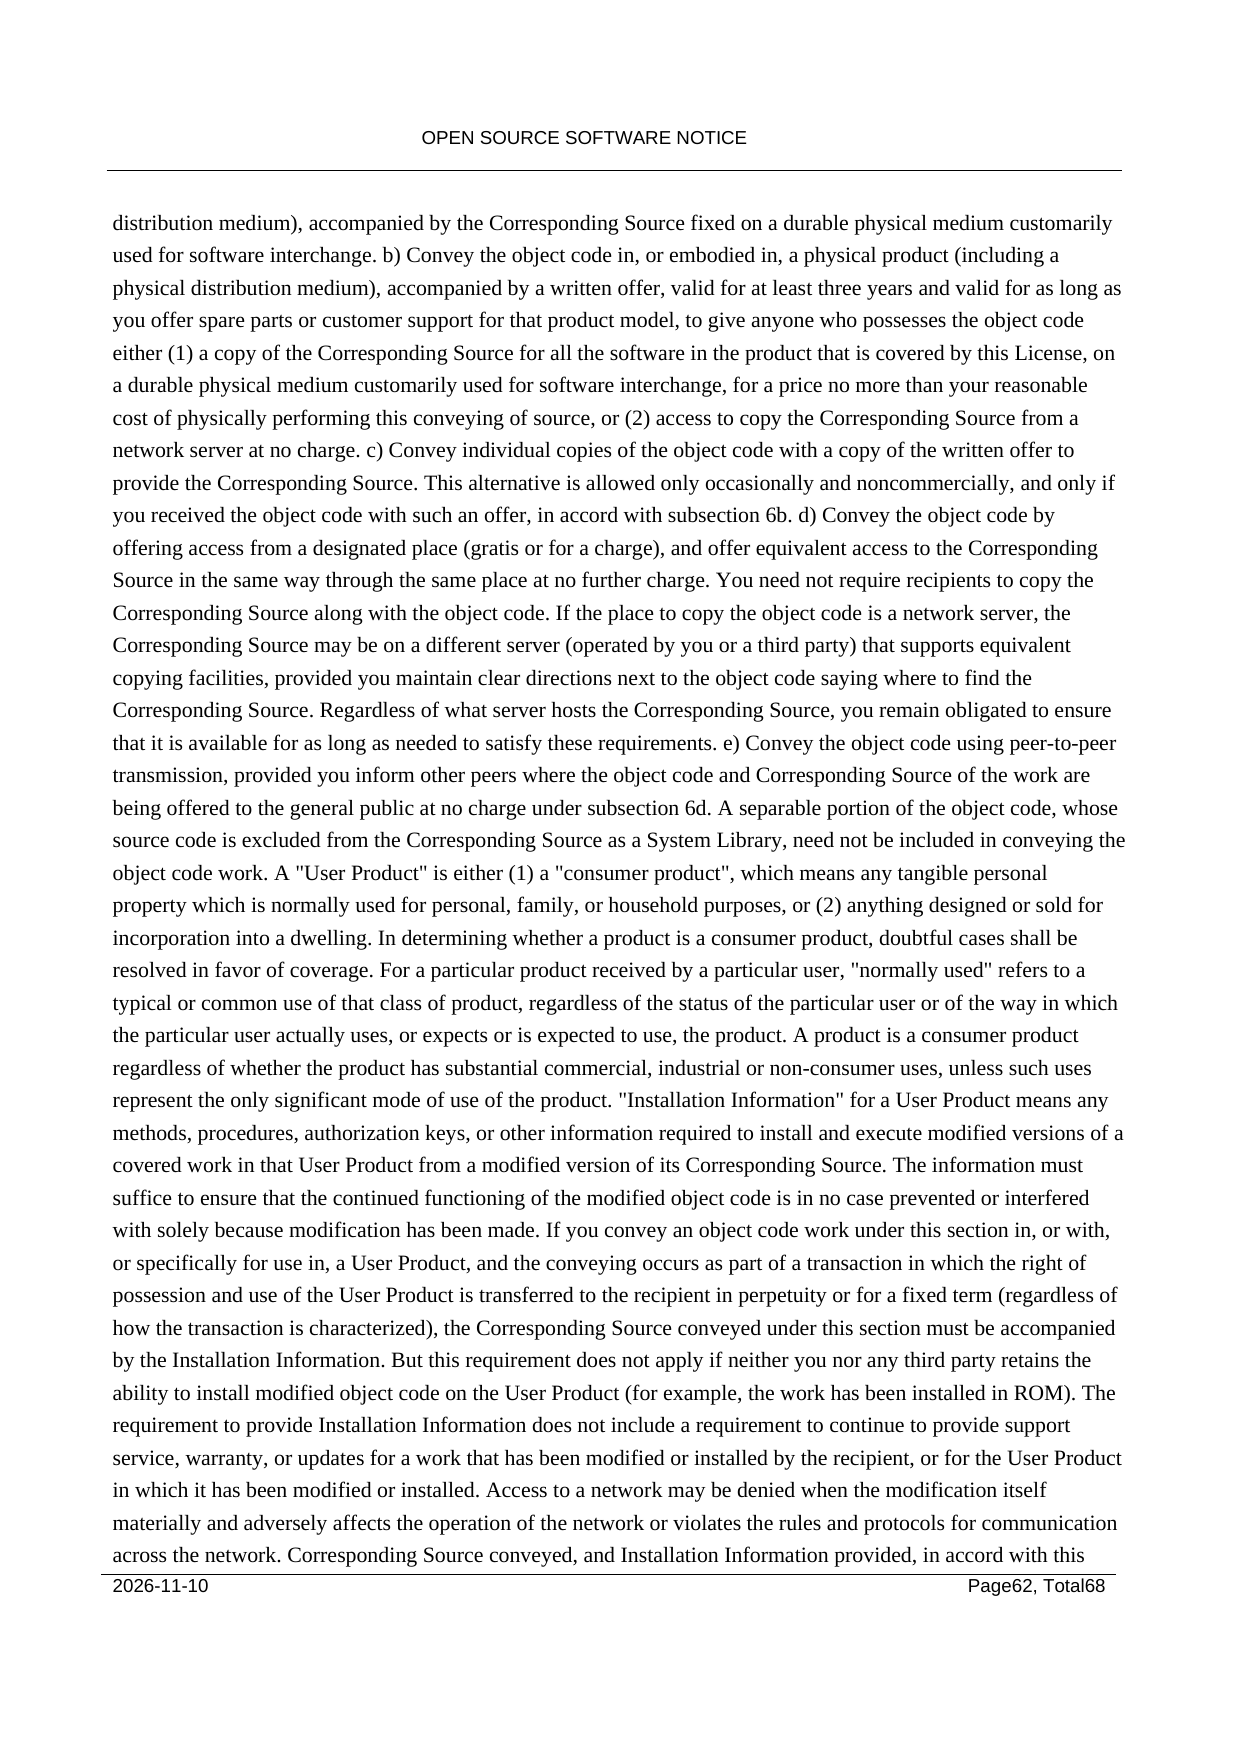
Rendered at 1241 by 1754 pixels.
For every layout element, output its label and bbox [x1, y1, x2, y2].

text [112, 206, 1128, 1571]
